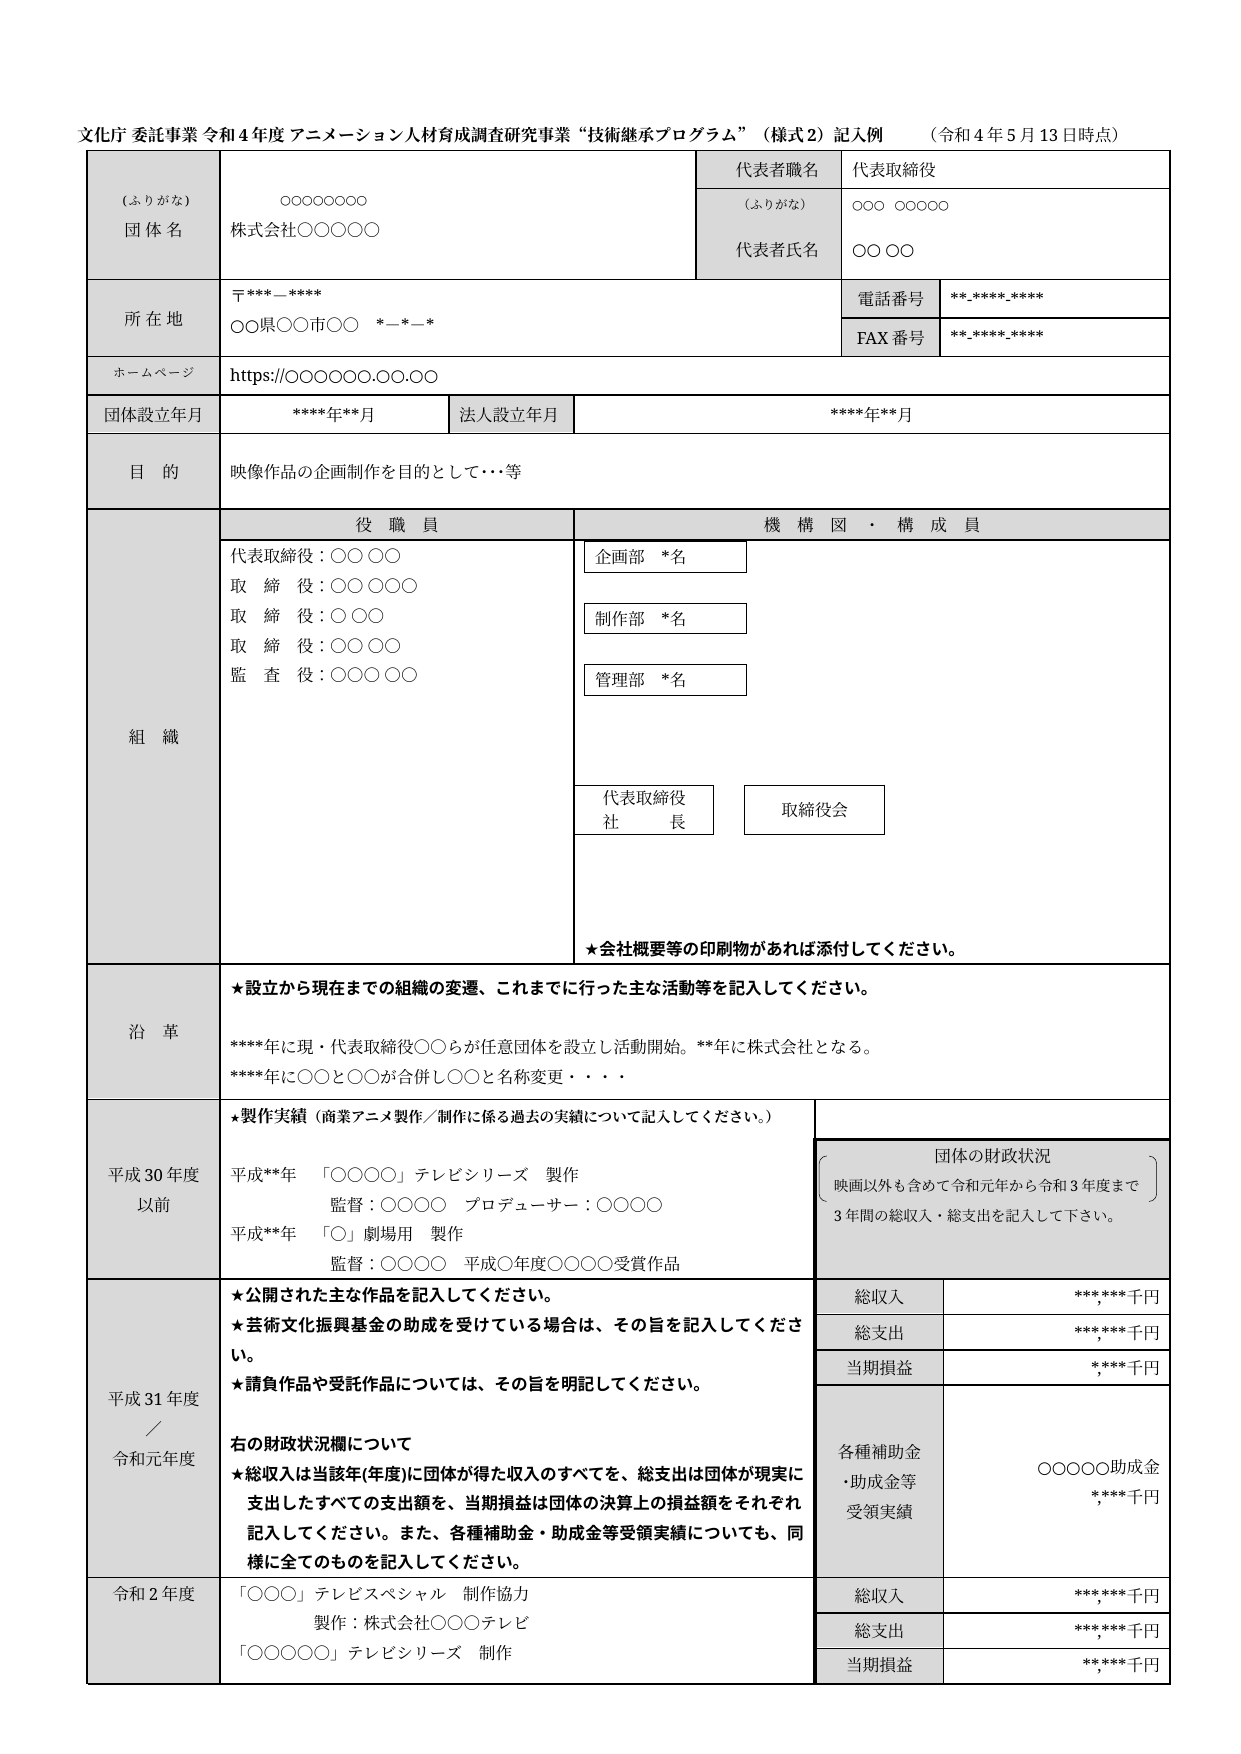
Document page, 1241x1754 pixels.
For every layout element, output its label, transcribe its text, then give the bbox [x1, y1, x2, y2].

table_cell ○○ ○○ [842, 219, 1169, 279]
text 文化庁 委託事業 令和4年度 アニメーション人材育成調査研究事業“技術継承プログラム”（様式2）記入例 （令和4年5月13日時点） [77, 120, 1163, 149]
table_header (ふりがな) 団 体 名 [88, 151, 219, 279]
table_cell 各種補助金 ･助成金等 受領実績 [817, 1386, 943, 1577]
table_cell 役 職 員 [221, 510, 573, 539]
table_cell **-****-**** [941, 280, 1169, 317]
table_cell *,***千円 [944, 1351, 1169, 1384]
table_cell 法人設立年月 [450, 396, 573, 432]
table_header ○○○○○○○○ 株式会社○○○○○ [221, 151, 695, 279]
table_cell ***,***千円 [944, 1578, 1169, 1612]
table_cell 代表者氏名 [697, 219, 841, 279]
table_cell 平成30年度 以前 [88, 1100, 219, 1278]
table_cell [816, 1100, 1169, 1138]
table_cell 目 的 [88, 434, 219, 508]
table_cell （ふりがな） [697, 189, 841, 219]
table_cell 団体設立年月 [88, 396, 219, 432]
table_cell ○○○○○助成金 *,***千円 [944, 1386, 1169, 1577]
table_header 代表者職名 [697, 151, 841, 188]
table_cell **,***千円 [944, 1649, 1169, 1683]
table_cell 当期損益 [817, 1351, 943, 1384]
table_cell https://○○○○○○.○○.○○ [221, 357, 1169, 394]
table_cell 映像作品の企画制作を目的として･･･等 [221, 434, 1169, 508]
table_cell ホームページ アドレス [88, 357, 219, 394]
table_cell ***,***千円 [944, 1315, 1169, 1349]
table_cell 平成31年度 ／ 令和元年度 [88, 1280, 219, 1577]
table_cell ★公開された主な作品を記入してください。 ★芸術文化振興基金の助成を受けている場合は、その旨を記入してください。 ★請負作品や受託作品については、その旨を明記してください。 右の財政状況欄について ★総収入は当該年(年度)に団体が得た収入のすべてを、総支出は団体が現実に支出したすべての支出額を、当期損益は団体の決算上の損益額をそれぞれ記入してください。また、各種補助金・助成金等受領実績についても、同様に全てのものを記入してください。 [221, 1280, 813, 1577]
table_cell ****年**月 [575, 396, 1169, 432]
table_cell 機 構 図 ・ 構 成 員 [575, 510, 1169, 539]
table_cell 所 在 地 [88, 280, 219, 356]
table_cell 代表取締役：○○ ○○ 取 締 役：○○ ○○○ 取 締 役：○ ○○ 取 締 役：○○ ○○ 監 査 役：○○○ ○○ [221, 541, 573, 963]
table_cell 「○○○」テレビスペシャル 制作協力 製作：株式会社○○○テレビ 「○○○○○」テレビシリーズ 制作 製作：株式会社○○○○ 「○○○○」劇場用 製作 監督：○○○○ プロデューサー：○○○○ [221, 1578, 813, 1683]
table_cell 電話番号 [842, 280, 939, 317]
table_cell 総支出 [817, 1614, 943, 1647]
table_cell ***,***千円 [944, 1280, 1169, 1313]
table_cell ***,***千円 [944, 1614, 1169, 1647]
table_cell ★会社概要等の印刷物があれば添付してください。 [575, 541, 1169, 963]
table_cell 令和2年度 [88, 1578, 219, 1683]
table_cell 総収入 [817, 1280, 943, 1313]
table_cell ****年**月 [221, 396, 448, 432]
table_cell 団体の財政状況 映画以外も含めて令和元年から令和3年度まで 3年間の総収入・総支出を記入して下さい｡ [817, 1141, 1169, 1278]
table_cell FAX番号 [842, 319, 939, 356]
table_cell 当期損益 [817, 1649, 943, 1683]
table_cell 〒***－**** ○○県○○市○○ *－*－* [221, 280, 841, 356]
table_cell 総収入 [817, 1578, 943, 1612]
table_cell 総支出 [817, 1315, 943, 1349]
table_cell ★製作実績（商業アニメ製作／制作に係る過去の実績について記入してください｡） 平成**年 「○○○○」テレビシリーズ 製作 監督：○○○○ プロデューサー：○○○○ 平成**年 「○」劇場用 製作 監督：○○○○ 平成○年度○○○○受賞作品 [221, 1100, 814, 1278]
table_cell 組 織 [88, 510, 219, 963]
table_cell **-****-**** [941, 319, 1169, 356]
table_cell 沿 革 [88, 965, 219, 1098]
table_cell ★設立から現在までの組織の変遷、これまでに行った主な活動等を記入してください。 ****年に現・代表取締役○○らが任意団体を設立し活動開始。**年に株式会社となる。 ****年に○○と○○が合併し○○と名称変更・・・・ [221, 965, 1169, 1098]
table_cell ○○○ ○○○○○ [842, 189, 1169, 219]
table_header 代表取締役 [842, 151, 1169, 188]
